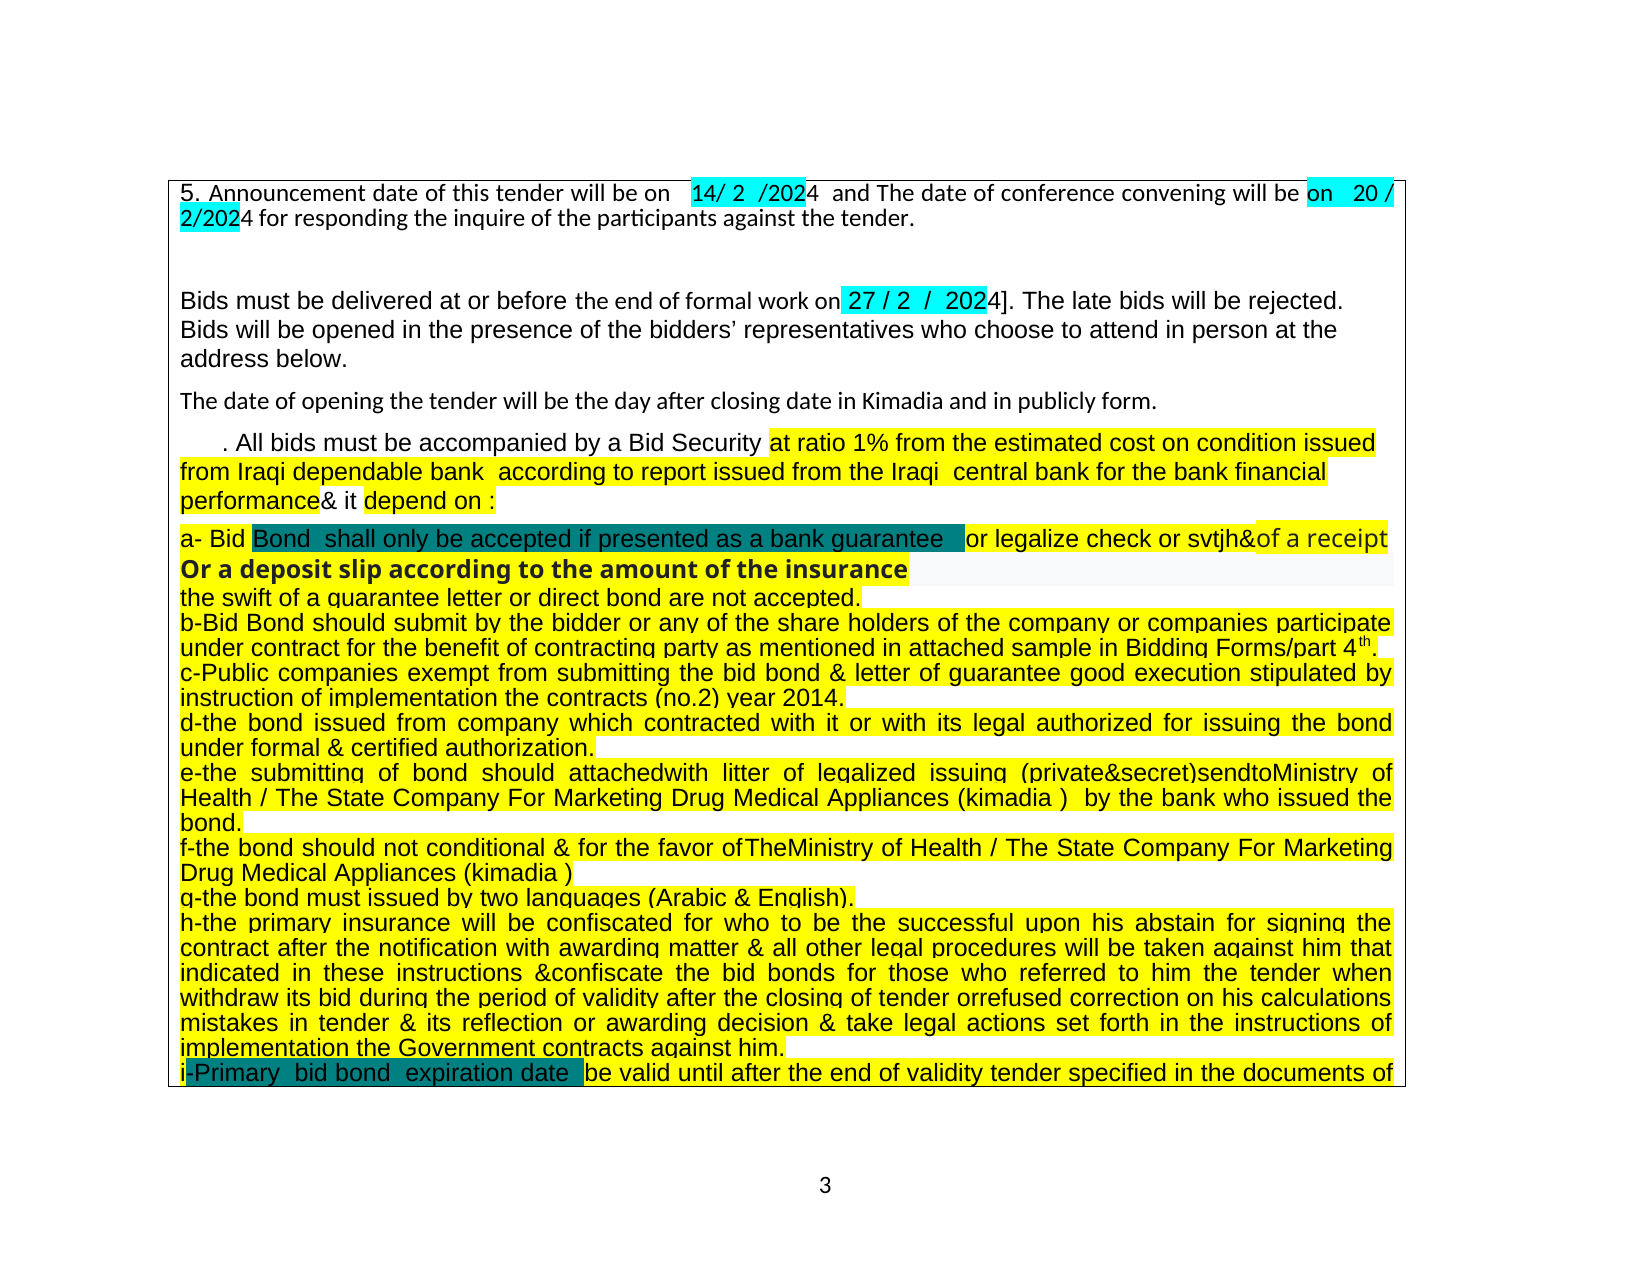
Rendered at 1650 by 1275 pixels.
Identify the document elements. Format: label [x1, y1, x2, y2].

table_cell [169, 181, 1405, 1086]
